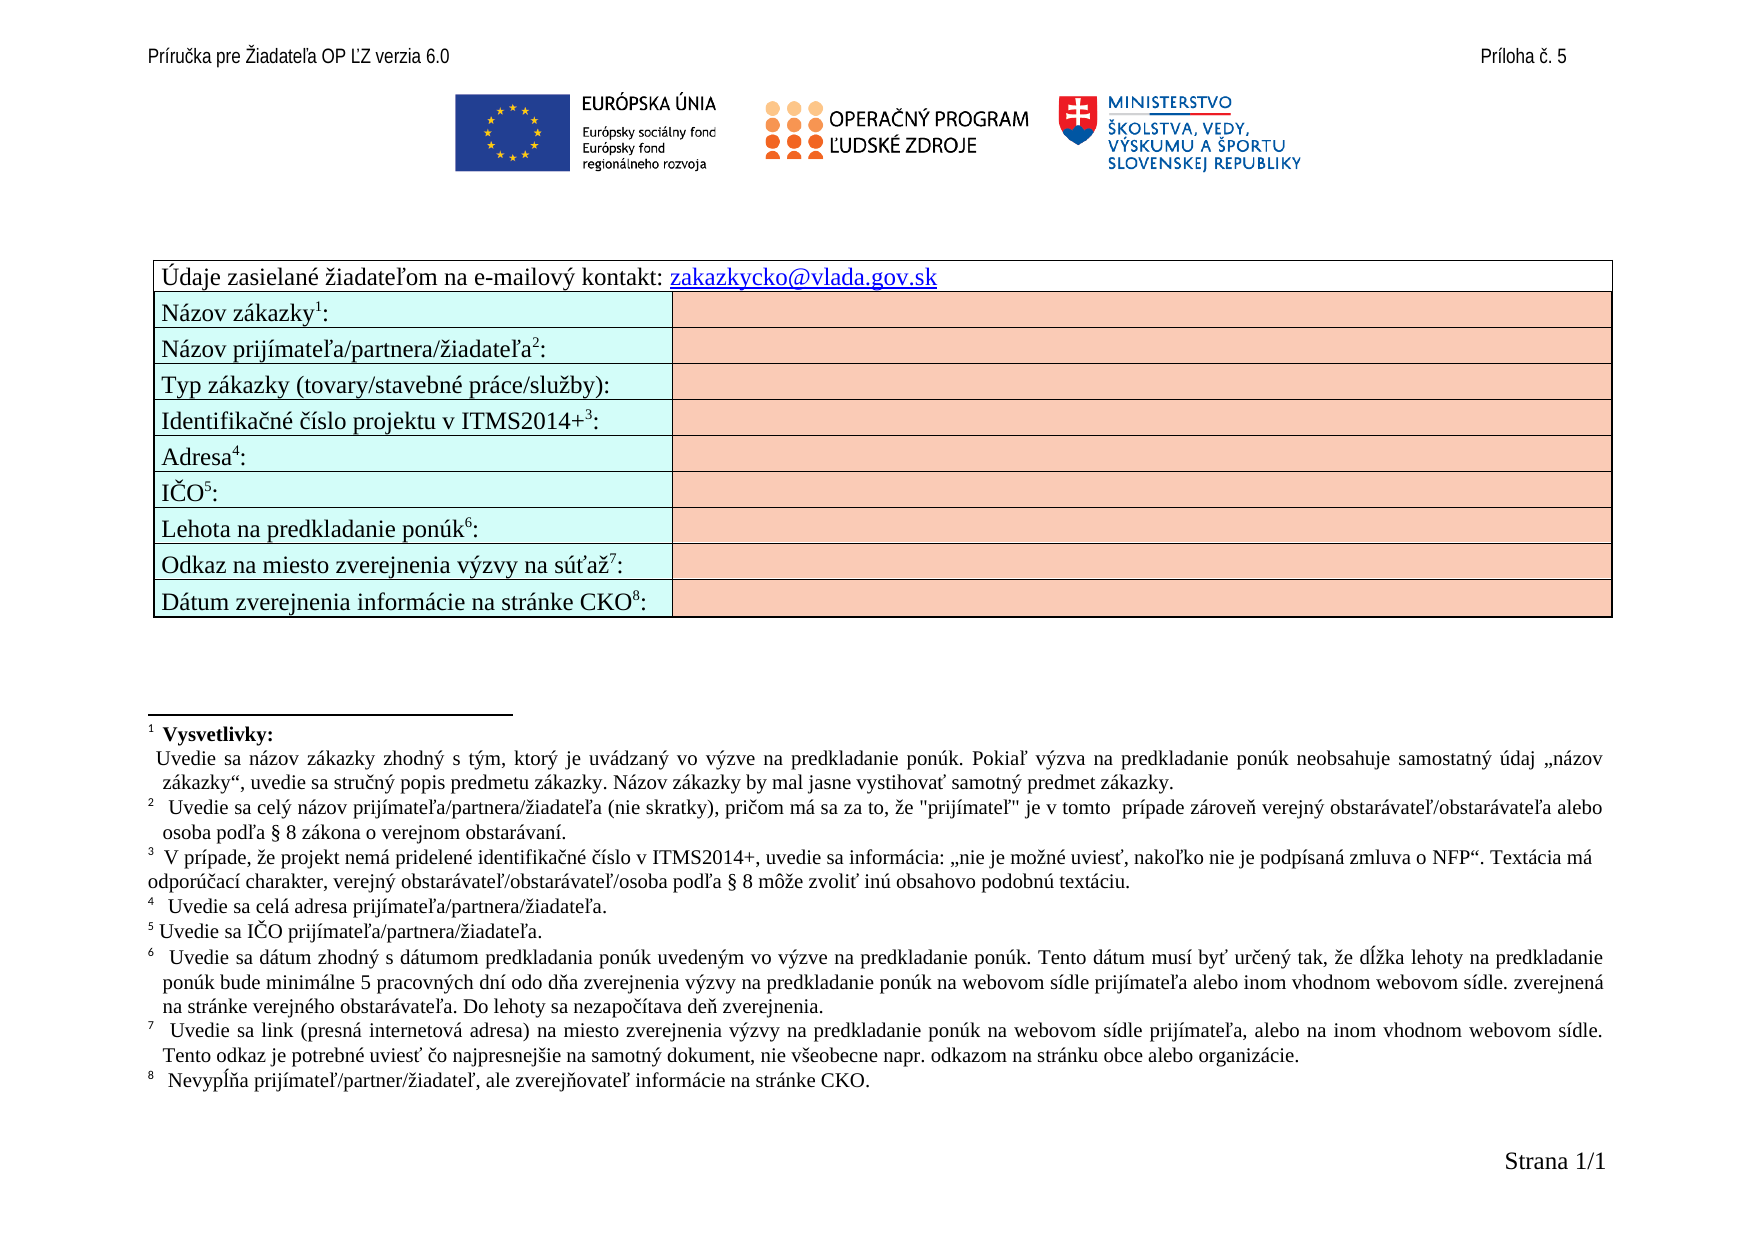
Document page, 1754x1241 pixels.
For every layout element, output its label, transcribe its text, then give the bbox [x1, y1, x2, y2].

table_cell Typ zákazky (tovary/stavebné práce/služby): [155, 364, 672, 399]
table_cell Identifikačné číslo projektu v ITMS2014+: [155, 400, 672, 435]
table_cell [673, 472, 1611, 507]
table_cell [673, 364, 1611, 399]
table_cell [673, 292, 1611, 327]
table_cell Názov zákazky: [155, 292, 672, 327]
table_cell Lehota na predkladanie ponúk: [155, 508, 672, 542]
table_cell Adresa: [155, 436, 672, 471]
table_cell [673, 508, 1611, 542]
table_cell Dátum zverejnenia informácie na stránke CKO: [155, 580, 672, 616]
table_cell [673, 580, 1611, 616]
table_cell IČO: [155, 472, 672, 507]
table_cell Názov prijímateľa/partnera/žiadateľa: [155, 328, 672, 363]
table_cell [673, 436, 1611, 471]
table_cell [673, 328, 1611, 363]
table_cell [673, 400, 1611, 435]
table_cell Odkaz na miesto zverejnenia výzvy na súťaž: [155, 544, 672, 578]
table_header Údaje zasielané žiadateľom na e-mailový kontakt: zakazkycko@vlada.gov.sk [154, 261, 1612, 291]
picture [453, 92, 1301, 173]
table_cell [673, 544, 1611, 578]
